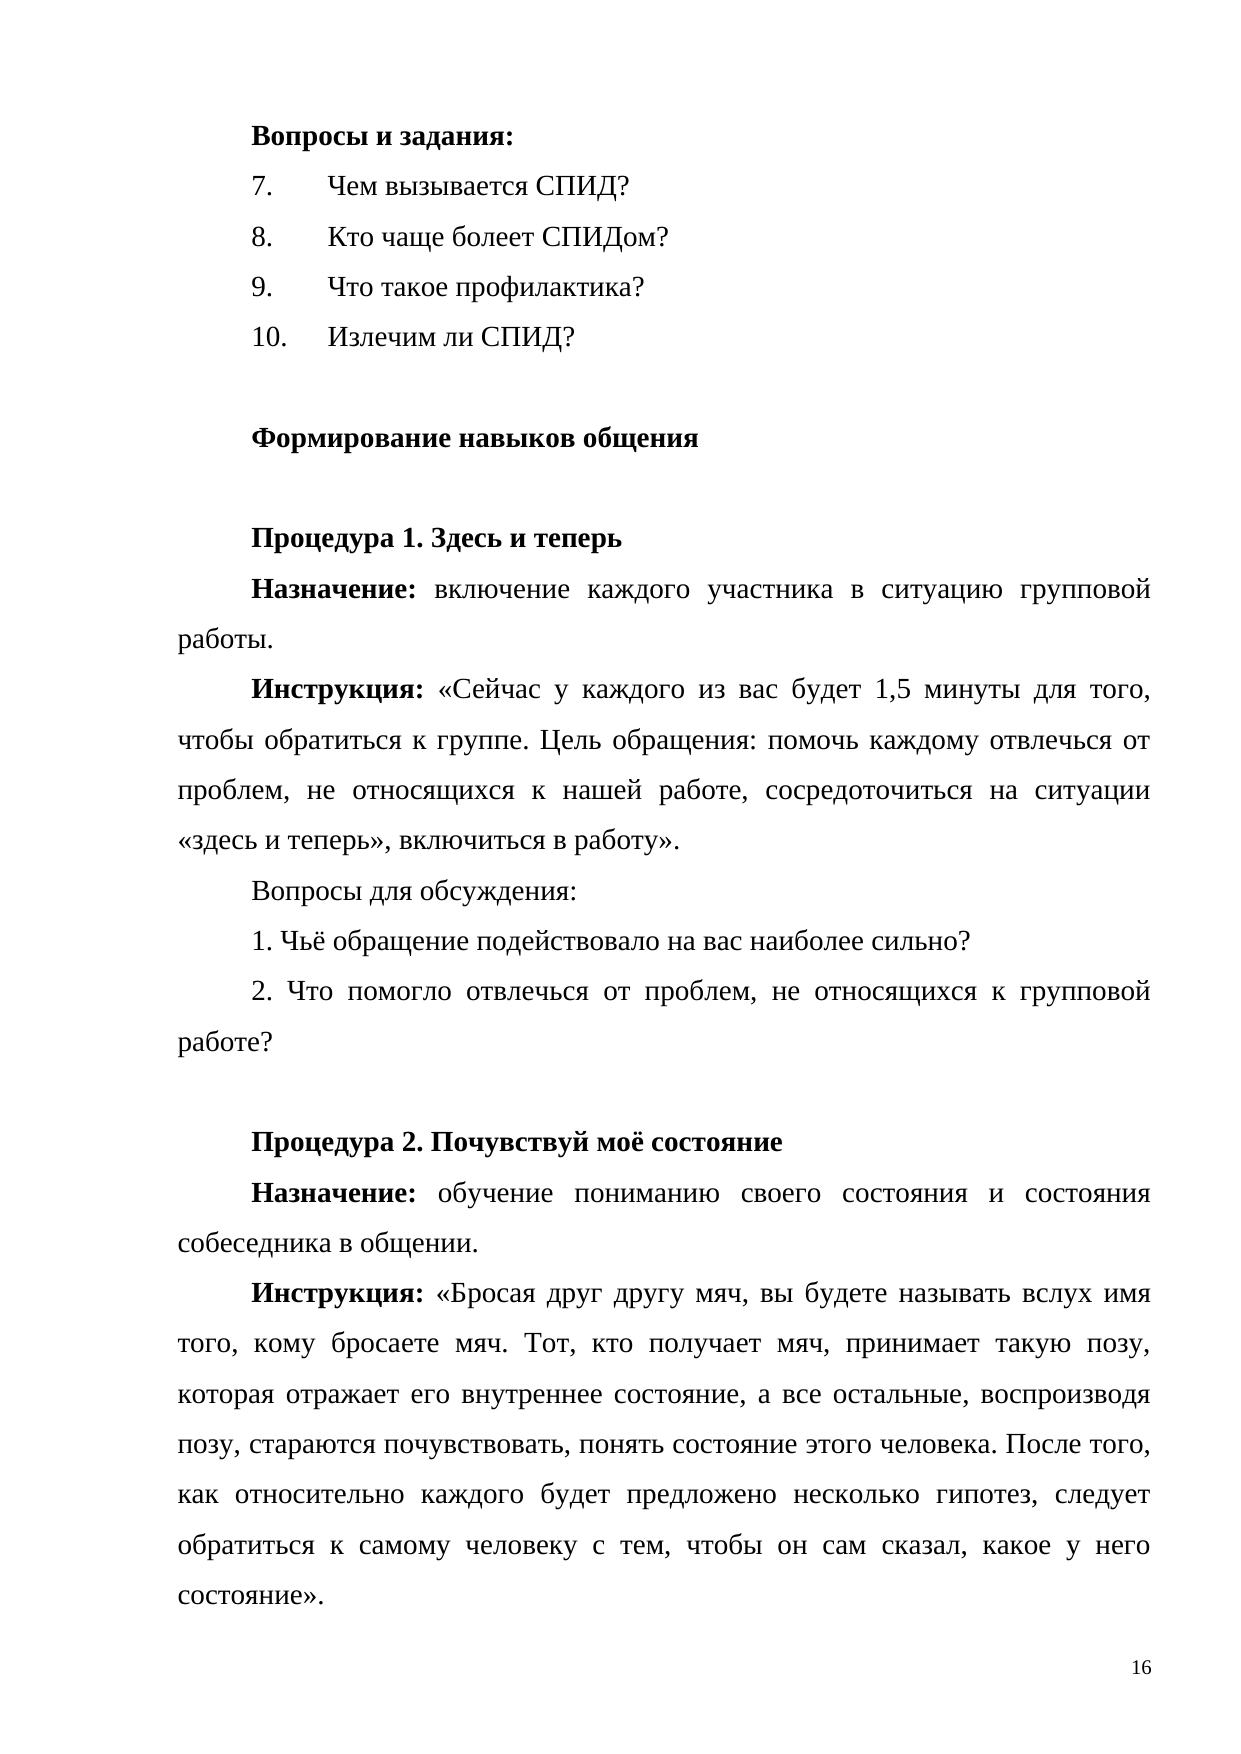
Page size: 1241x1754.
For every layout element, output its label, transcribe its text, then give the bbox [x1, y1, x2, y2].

text Вопросы и задания: [177, 118, 1152, 152]
text Назначение: обучение пониманию своего состояния и состояния собеседника в общении. [177, 1175, 1152, 1258]
text Вопросы для обсуждения: [177, 873, 1152, 906]
list Излечим ли СПИД? [177, 319, 1152, 353]
list Кто чаще болеет СПИДом? [177, 219, 1152, 252]
subtitle Процедура 2. Почувствуй моё состояние [177, 1124, 1152, 1158]
list Что такое профилактика? [177, 269, 1152, 303]
text 1. Чьё обращение подействовало на вас наиболее сильно? [177, 923, 1152, 957]
list Чем вызывается СПИД? [177, 168, 1152, 202]
text Инструкция: «Бросая друг другу мяч, вы будете называть вслух имя того, кому бросаете мяч. Тот, кто получает мяч, принимает такую позу, которая отражает его внутреннее состояние, а все остальные, воспроизводя позу, стараются почувствовать, понять состояние этого человека. После того, как относительно каждого будет предложено несколько гипотез, следует обратиться к самому человеку с тем, чтобы он сам сказал, какое у него состояние». [177, 1275, 1152, 1611]
subtitle Процедура 1. Здесь и теперь [177, 521, 1152, 554]
subtitle Формирование навыков общения [177, 420, 1152, 453]
text Назначение: включение каждого участника в ситуацию групповой работы. [177, 571, 1152, 655]
text 2. Что помогло отвлечься от проблем, не относящихся к групповой работе? [177, 973, 1152, 1057]
text Инструкция: «Сейчас у каждого из вас будет 1,5 минуты для того, чтобы обратиться к группе. Цель обращения: помочь каждому отвлечься от проблем, не относящихся к нашей работе, сосредоточиться на ситуации «здесь и теперь», включиться в работу». [177, 672, 1152, 856]
